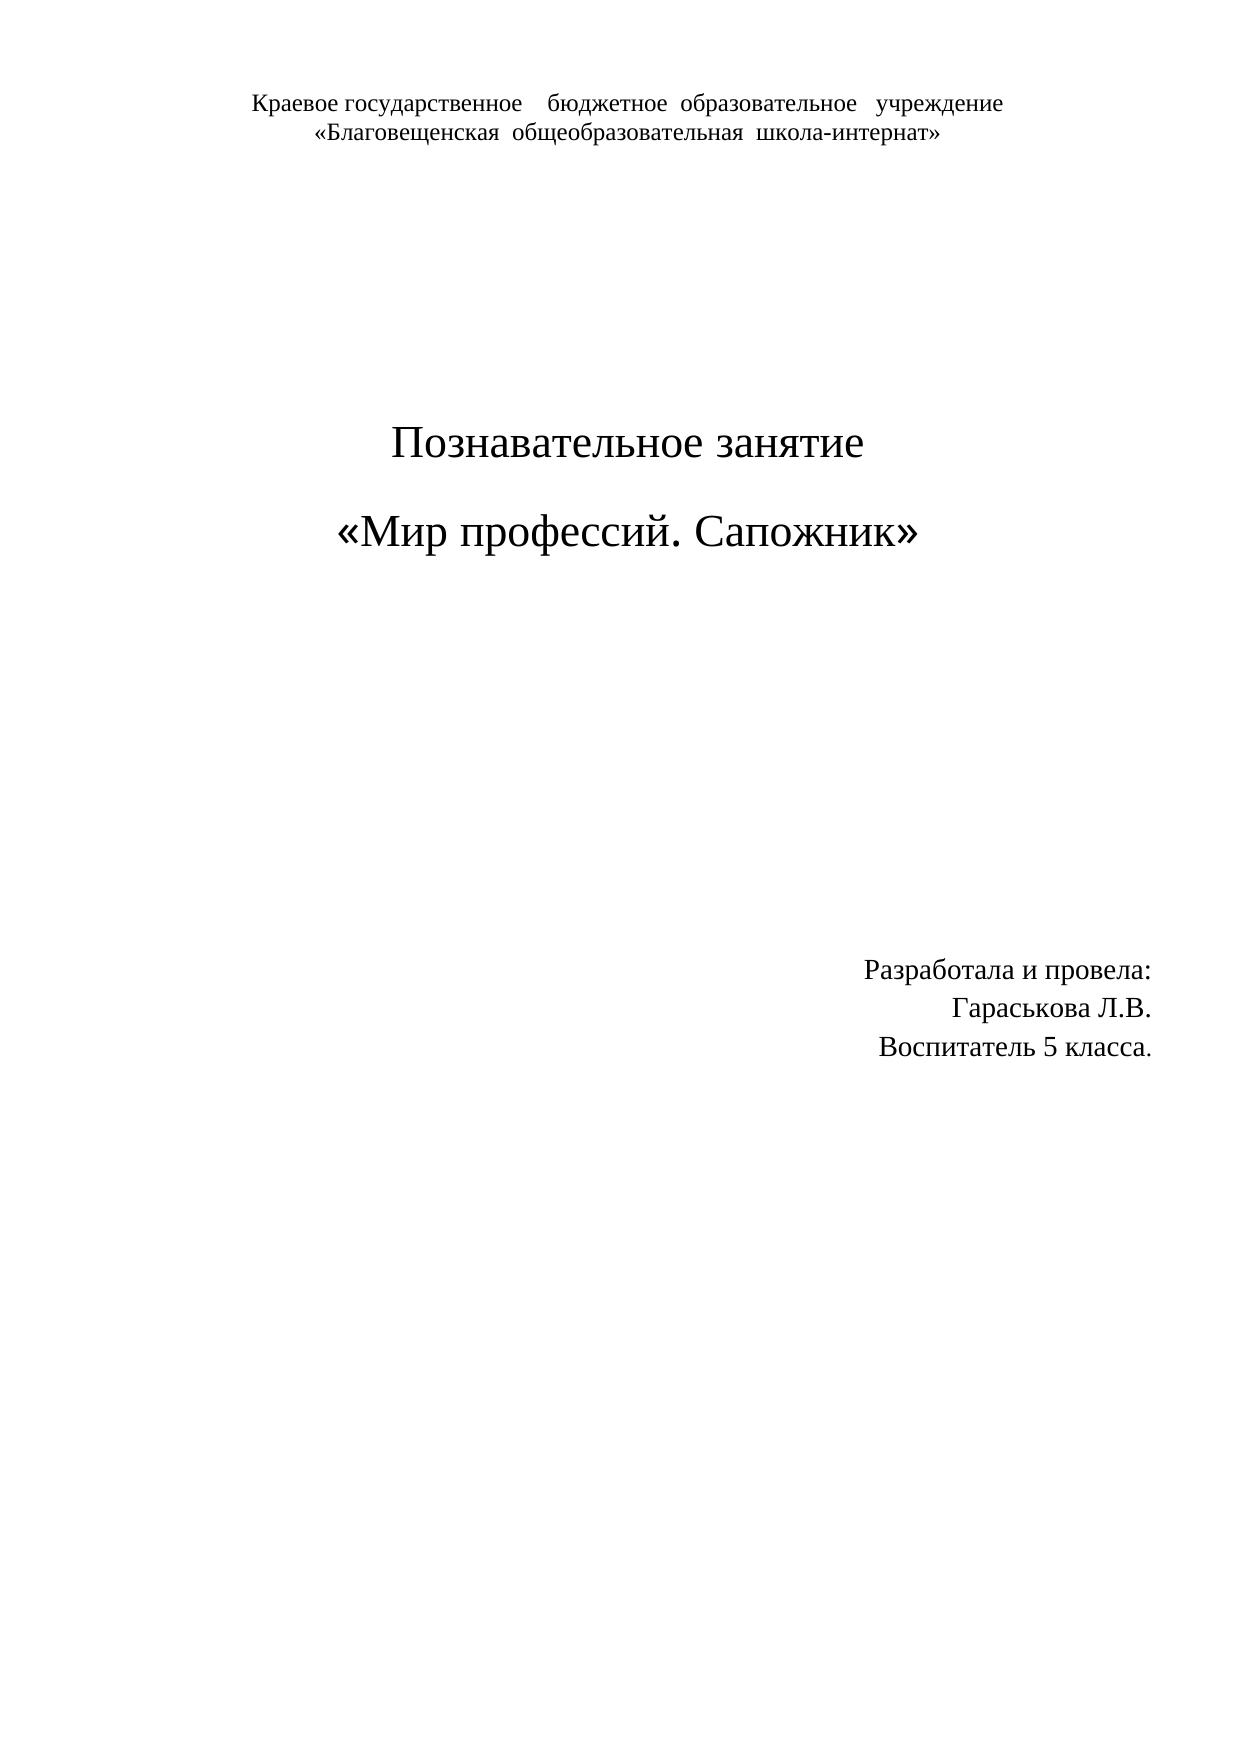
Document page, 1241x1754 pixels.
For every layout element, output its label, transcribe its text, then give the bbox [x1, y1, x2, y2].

text «Мир профессий. Сапожник» [103, 497, 1152, 560]
text Познавательное занятие [103, 415, 1152, 467]
text Воспитатель 5 класса. [103, 1029, 1152, 1062]
text Разработала и провела: [103, 952, 1152, 985]
text Гараськова Л.В. [103, 990, 1152, 1024]
text Краевое государственное бюджетное образовательное учреждение [103, 88, 1152, 117]
text «Благовещенская общеобразовательная школа-интернат» [103, 117, 1152, 145]
